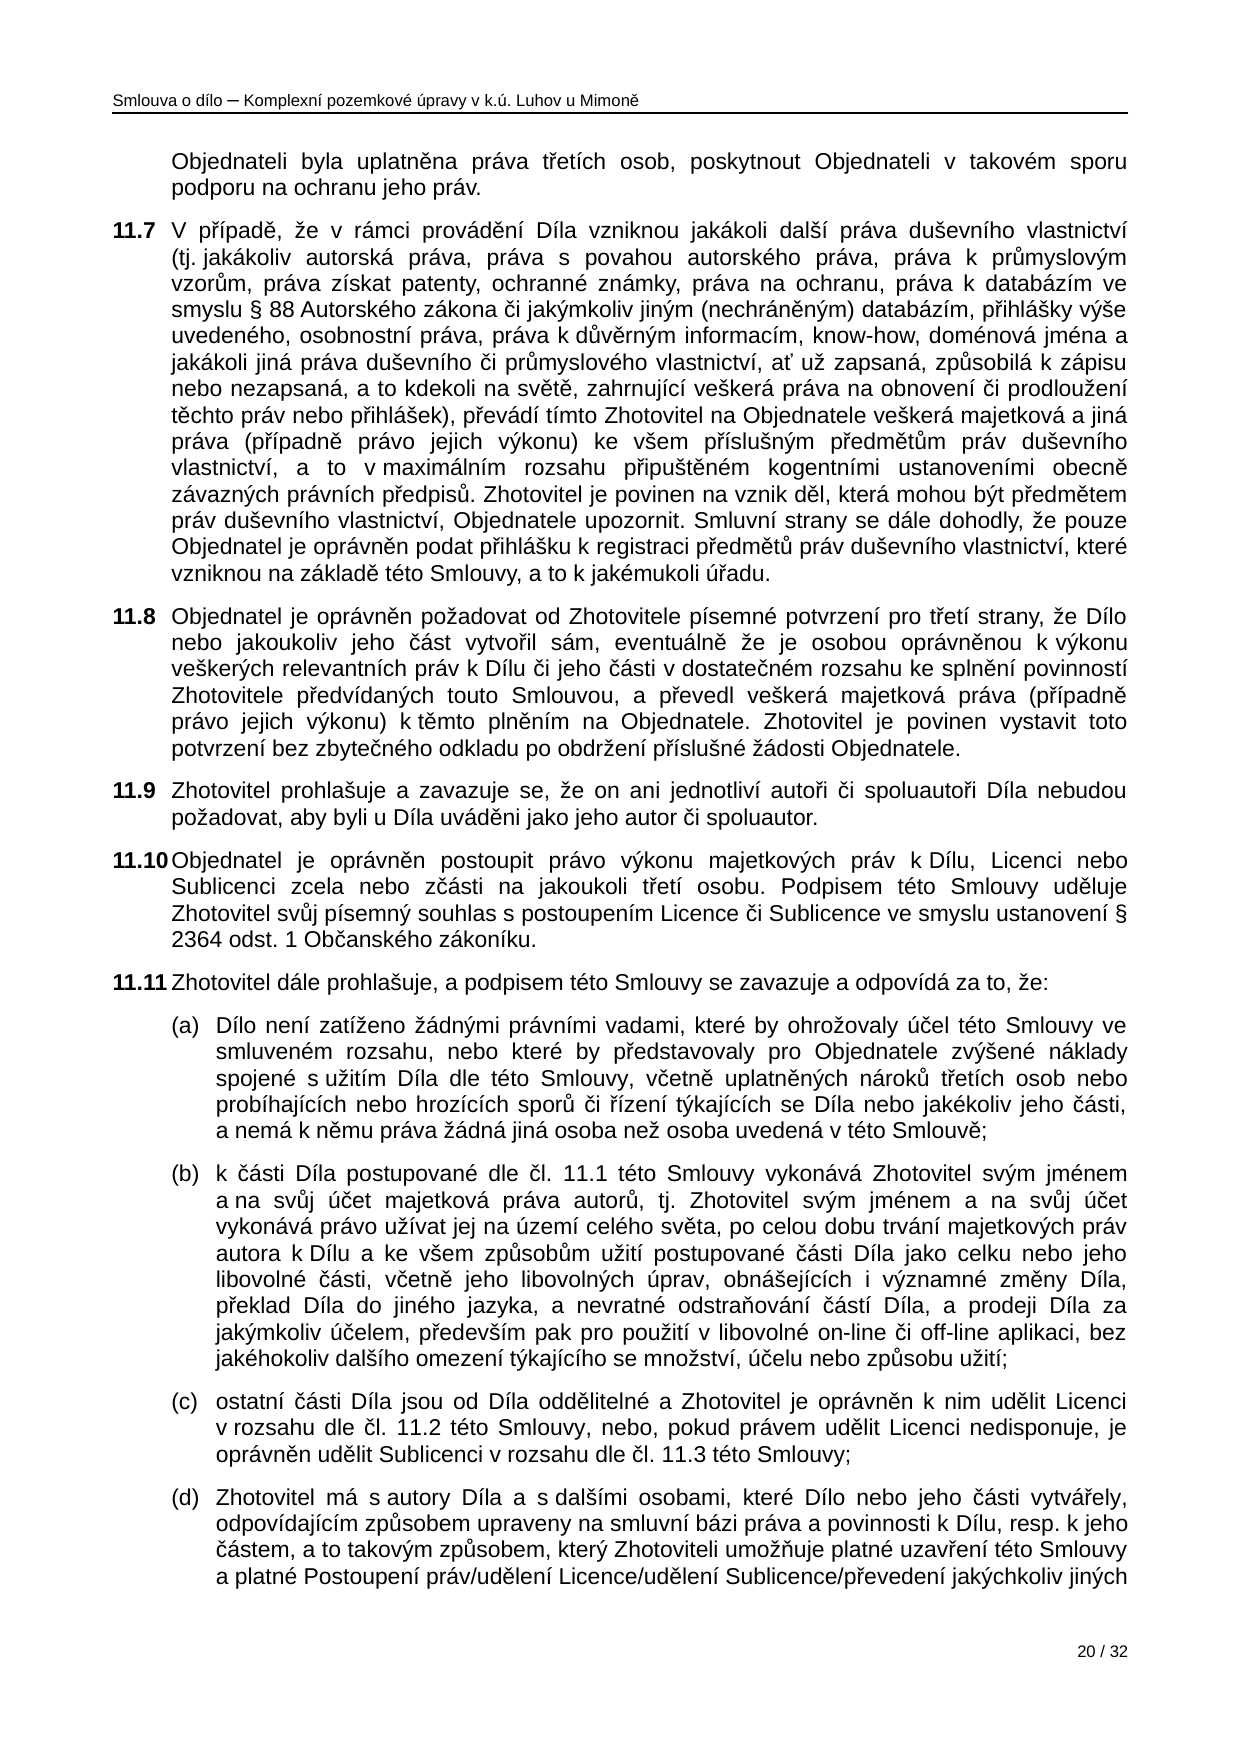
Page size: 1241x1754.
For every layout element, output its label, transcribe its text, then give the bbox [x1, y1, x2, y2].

list Dílo není zatíženo žádnými právními vadami, které by ohrožovaly účel této Smlouvy ve smluveném rozsahu, nebo které by představovaly pro Objednatele zvýšené náklady spojené s užitím Díla dle této Smlouvy, včetně uplatněných nároků třetích osob nebo probíhajících nebo hrozících sporů či řízení týkajících se Díla nebo jakékoliv jeho části, a nemá k němu práva žádná jiná osoba než osoba uvedená v této Smlouvě; [171, 1012, 1128, 1144]
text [171, 1484, 1128, 1589]
text Objednatel je oprávněn postoupit právo výkonu majetkových práv k Dílu, Licenci nebo Sublicenci zcela nebo zčásti na jakoukoli třetí osobu. Podpisem této Smlouvy uděluje Zhotovitel svůj písemný souhlas s postoupením Licence či Sublicence ve smyslu ustanovení § 2364 odst. 1 Občanského zákoníku. [112, 847, 1128, 952]
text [112, 148, 1128, 200]
text V případě, že v rámci provádění Díla vzniknou jakákoli další práva duševního vlastnictví (tj. jakákoliv autorská práva, práva s povahou autorského práva, práva k průmyslovým vzorům, práva získat patenty, ochranné známky, práva na ochranu, práva k databázím ve smyslu § 88 Autorského zákona či jakýmkoliv jiným (nechráněným) databázím, přihlášky výše uvedeného, osobnostní práva, práva k důvěrným informacím, know-how, doménová jména a jakákoli jiná práva duševního či průmyslového vlastnictví, ať už zapsaná, způsobilá k zápisu nebo nezapsaná, a to kdekoli na světě, zahrnující veškerá práva na obnovení či prodloužení těchto práv nebo přihlášek), převádí tímto Zhotovitel na Objednatele veškerá majetková a jiná práva (případně právo jejich výkonu) ke všem příslušným předmětům práv duševního vlastnictví, a to v maximálním rozsahu připuštěném kogentními ustanoveními obecně závazných právních předpisů. Zhotovitel je povinen na vznik děl, která mohou být předmětem práv duševního vlastnictví, Objednatele upozornit. Smluvní strany se dále dohodly, že pouze Objednatel je oprávněn podat přihlášku k registraci předmětů práv duševního vlastnictví, které vzniknou na základě této Smlouvy, a to k jakémukoli úřadu. [112, 217, 1128, 586]
text Objednatel je oprávněn požadovat od Zhotovitele písemné potvrzení pro třetí strany, že Dílo nebo jakoukoliv jeho část vytvořil sám, eventuálně že je osobou oprávněnou k výkonu veškerých relevantních práv k Dílu či jeho části v dostatečném rozsahu ke splnění povinností Zhotovitele předvídaných touto Smlouvou, a převedl veškerá majetková práva (případně právo jejich výkonu) k těmto plněním na Objednatele. Zhotovitel je povinen vystavit toto potvrzení bez zbytečného odkladu po obdržení příslušné žádosti Objednatele. [112, 603, 1128, 761]
text ostatní části Díla jsou od Díla oddělitelné a Zhotovitel je oprávněn k nim udělit Licenci v rozsahu dle čl. 11.2 této Smlouvy, nebo, pokud právem udělit Licenci nedisponuje, je oprávněn udělit Sublicenci v rozsahu dle čl. 11.3 této Smlouvy; [171, 1388, 1128, 1467]
text Zhotovitel prohlašuje a zavazuje se, že on ani jednotliví autoři či spoluautoři Díla nebudou požadovat, aby byli u Díla uváděni jako jeho autor či spoluautor. [112, 777, 1128, 830]
text k části Díla postupované dle čl. 11.1 této Smlouvy vykonává Zhotovitel svým jménem a na svůj účet majetková práva autorů, tj. Zhotovitel svým jménem a na svůj účet vykonává právo užívat jej na území celého světa, po celou dobu trvání majetkových práv autora k Dílu a ke všem způsobům užití postupované části Díla jako celku nebo jeho libovolné části, včetně jeho libovolných úprav, obnášejících i významné změny Díla, překlad Díla do jiného jazyka, a nevratné odstraňování částí Díla, a prodeji Díla za jakýmkoliv účelem, především pak pro použití v libovolné on-line či off-line aplikaci, bez jakéhokoliv dalšího omezení týkajícího se množství, účelu nebo způsobu užití; [171, 1160, 1128, 1371]
text Zhotovitel dále prohlašuje, a podpisem této Smlouvy se zavazuje a odpovídá za to, že: [112, 969, 1128, 995]
